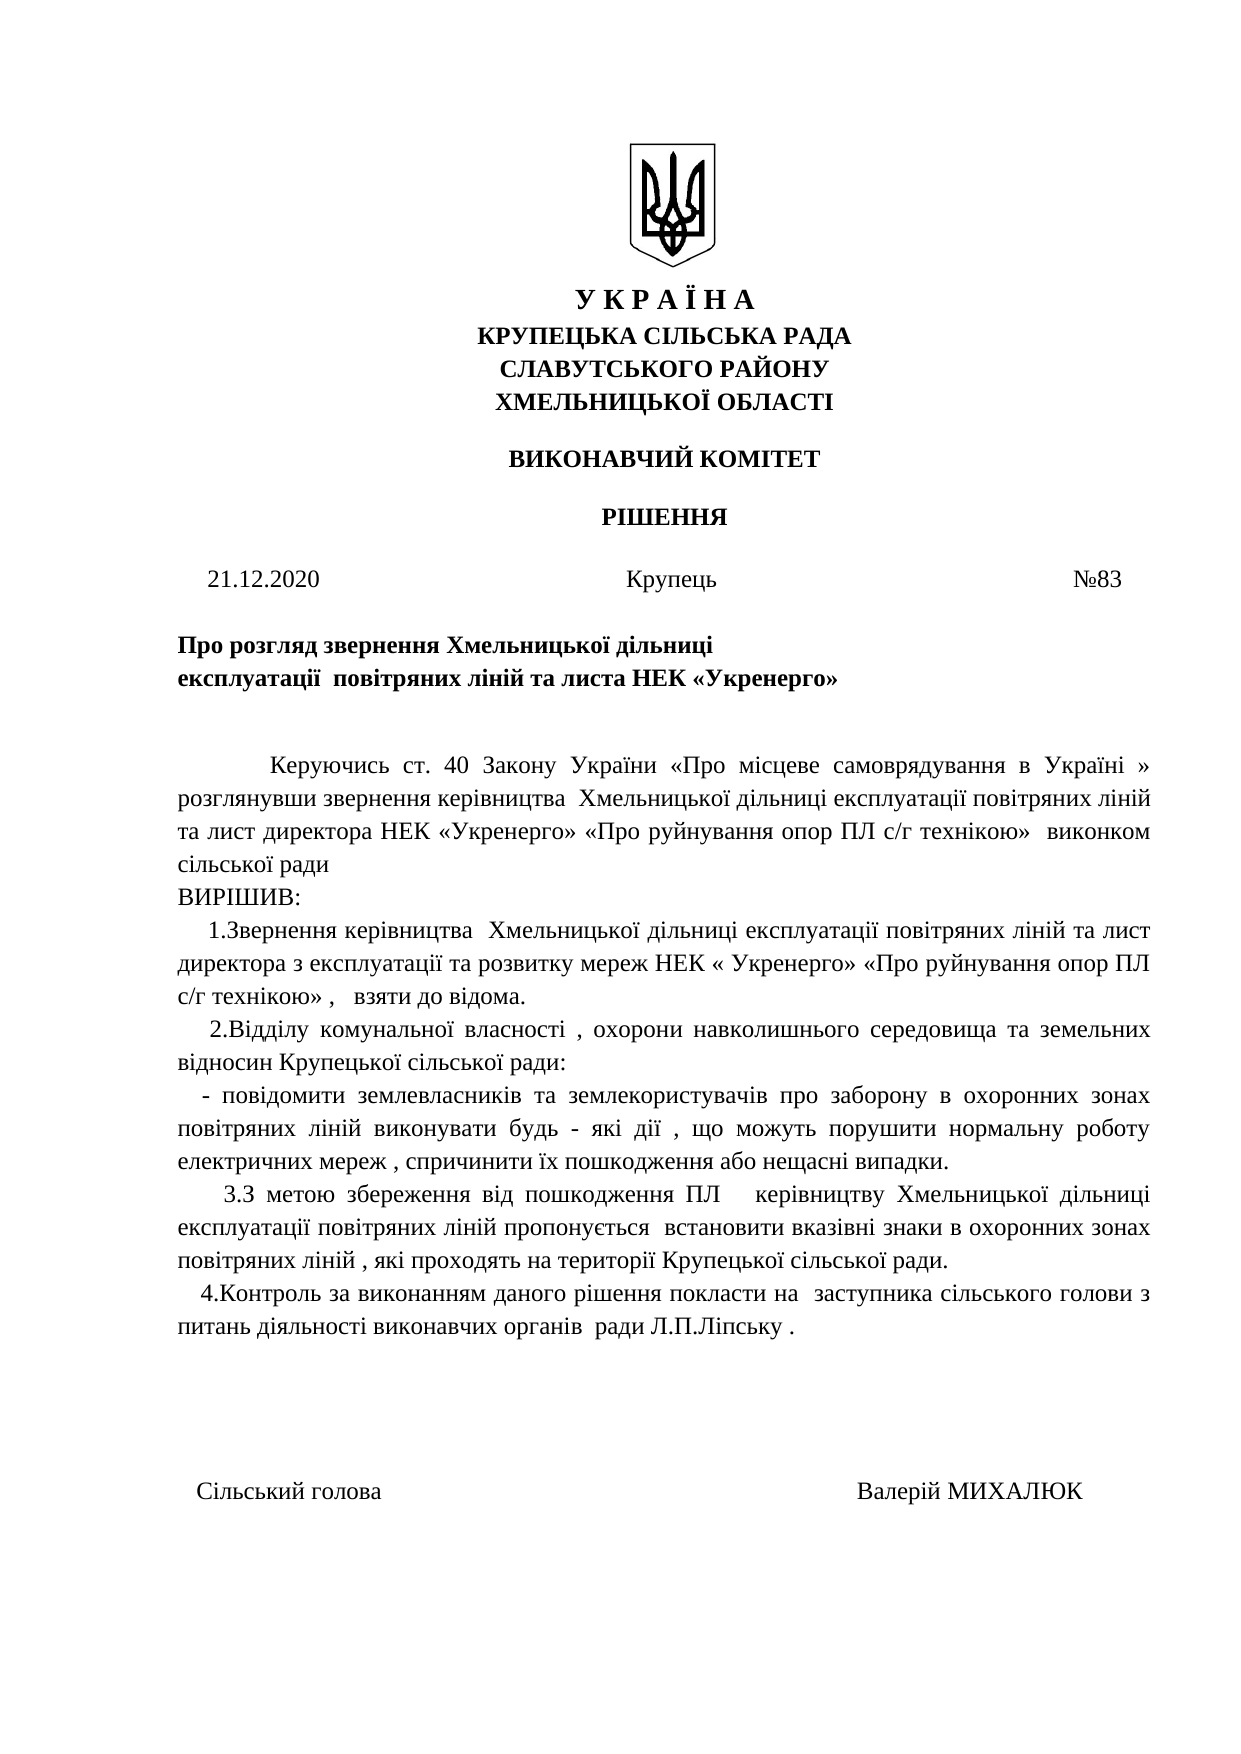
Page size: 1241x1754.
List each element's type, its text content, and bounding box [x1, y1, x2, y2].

text РІШЕННЯ [177, 502, 1152, 531]
text 21.12.2020 Крупець №83 [177, 564, 1152, 593]
text - повідомити землевласників та землекористувачів про заборону в охоронних зонах повітряних ліній виконувати будь - які дії , що можуть порушити нормальну роботу електричних мереж , спричинити їх пошкодження або нещасні випадки. [177, 1080, 1152, 1175]
picture [628, 141, 719, 269]
text ХМЕЛЬНИЦЬКОЇ ОБЛАСТІ [177, 387, 1152, 416]
text 2.Відділу комунальної власності , охорони навколишнього середовища та земельних відносин Крупецької сільської ради: [177, 1014, 1152, 1076]
text ВИКОНАВЧИЙ КОМІТЕТ [177, 444, 1152, 473]
text 4.Контроль за виконанням даного рішення покласти на заступника сільського голови з питань діяльності виконавчих органів ради Л.П.Ліпську . [177, 1278, 1152, 1340]
text 1.Звернення керівництва Хмельницької дільниці експлуатації повітряних ліній та лист директора з експлуатації та розвитку мереж НЕК « Укренерго» «Про руйнування опор ПЛ с/г технікою» , взяти до відома. [177, 915, 1152, 1010]
text Про розгляд звернення Хмельницької дільниці [177, 630, 1152, 659]
text ВИРІШИВ: [177, 882, 1152, 911]
text КРУПЕЦЬКА СІЛЬСЬКА РАДА [177, 321, 1152, 350]
text У К Р А Ї Н А [177, 282, 1152, 316]
text експлуатації повітряних ліній та листа НЕК «Укренерго» [177, 663, 1152, 692]
text СЛАВУТСЬКОГО РАЙОНУ [177, 354, 1152, 383]
text Сільський голова Валерій МИХАЛЮК [177, 1476, 1152, 1505]
text 3.З метою збереження від пошкодження ПЛ керівництву Хмельницької дільниці експлуатації повітряних ліній пропонується встановити вказівні знаки в охоронних зонах повітряних ліній , які проходять на території Крупецької сільської ради. [177, 1179, 1152, 1274]
text Керуючись ст. 40 Закону України «Про місцеве самоврядування в Україні » розглянувши звернення керівництва Хмельницької дільниці експлуатації повітряних ліній та лист директора НЕК «Укренерго» «Про руйнування опор ПЛ с/г технікою» виконком сільської ради [177, 750, 1152, 878]
